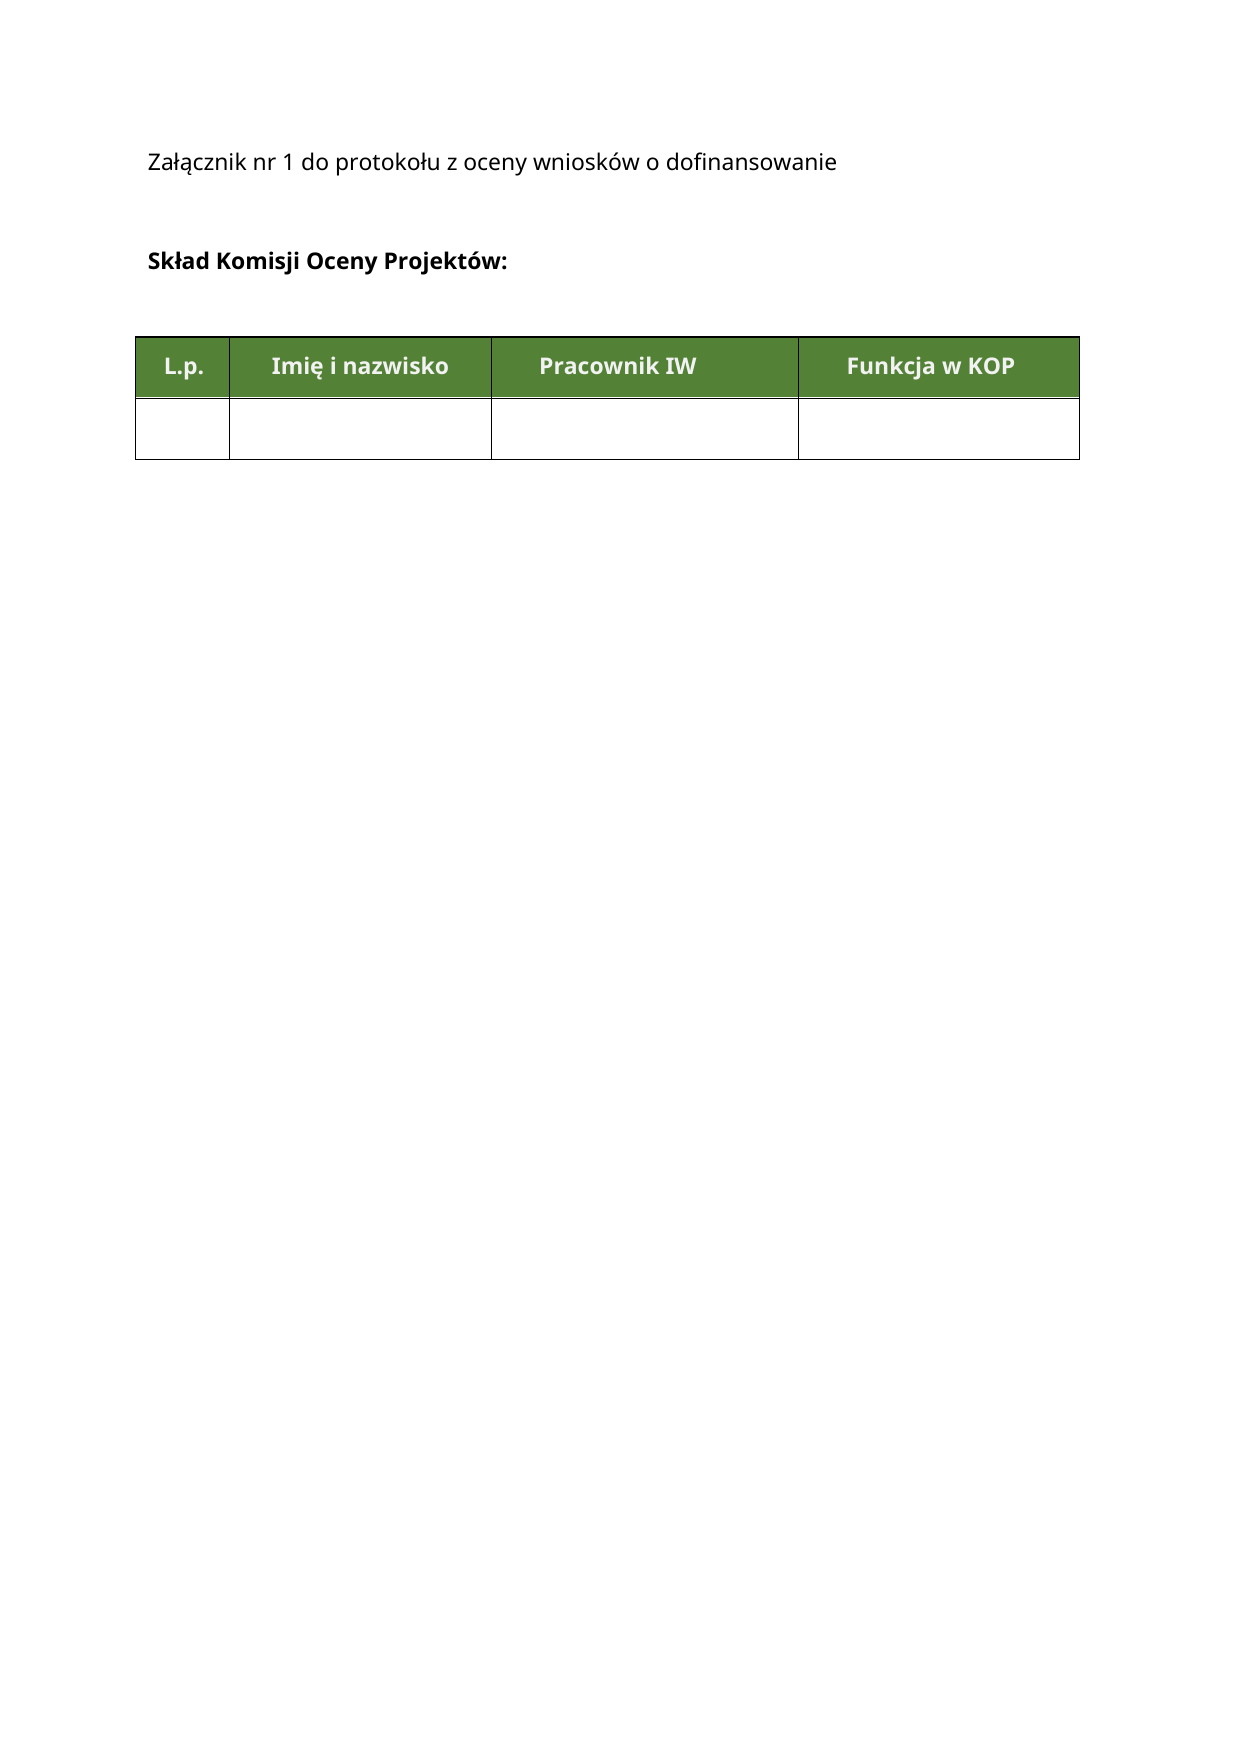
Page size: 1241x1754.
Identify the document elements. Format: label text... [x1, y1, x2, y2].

table_header Imię i nazwisko [230, 338, 491, 397]
table_cell [492, 399, 798, 459]
table_cell [799, 399, 1079, 459]
table_cell [136, 399, 229, 459]
text Załącznik nr 1 do protokołu z oceny wniosków o dofinansowanie [148, 146, 1093, 178]
text Skład Komisji Oceny Projektów: [148, 245, 1093, 276]
table_header L.p. [136, 338, 229, 397]
table_header Pracownik IW [492, 338, 798, 397]
table_header Funkcja w KOP [799, 338, 1079, 397]
table_cell [230, 399, 491, 459]
